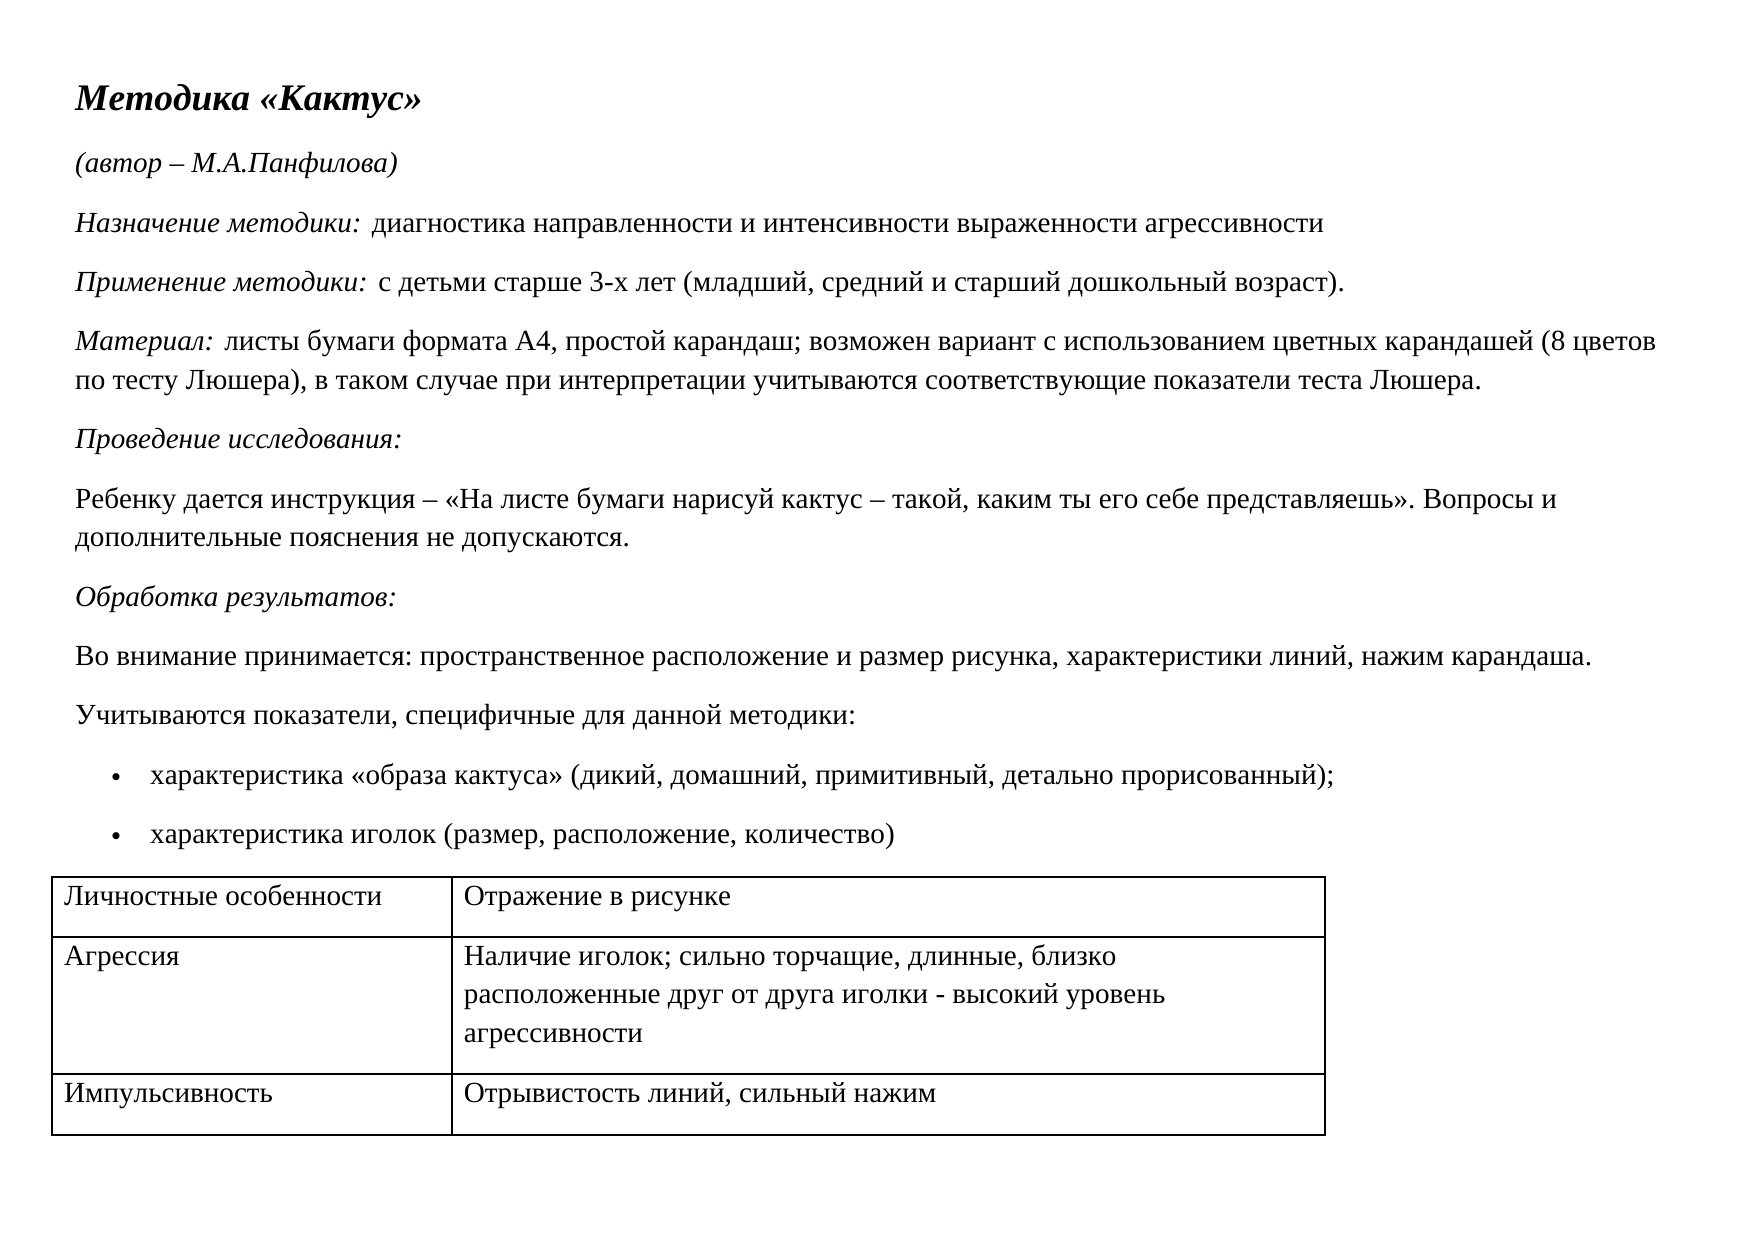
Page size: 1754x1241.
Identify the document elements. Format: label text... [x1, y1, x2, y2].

text (автор – М.А.Панфилова) [75, 145, 1679, 179]
text Материал: листы бумаги формата А4, простой карандаш; возможен вариант с использованием цветных карандашей (8 цветов по тесту Люшера), в таком случае при интерпретации учитываются соответствующие показатели теста Люшера. [75, 323, 1679, 396]
text Методика «Кактус» [75, 75, 1679, 118]
list характеристика иголок (размер, расположение, количество) [112, 816, 1679, 850]
text Ребенку дается инструкция – «На листе бумаги нарисуй кактус – такой, каким ты его себе представляешь». Вопросы и дополнительные пояснения не допускаются. [75, 481, 1679, 553]
table_cell Наличие иголок; сильно торчащие, длинные, близко расположенные друг от друга иголки - высокий уровень агрессивности [453, 938, 1324, 1073]
table_cell Импульсивность [53, 1075, 451, 1134]
text Во внимание принимается: пространственное расположение и размер рисунка, характеристики линий, нажим карандаша. [75, 638, 1679, 672]
list характеристика «образа кактуса» (дикий, домашний, примитивный, детально прорисованный); [112, 757, 1679, 790]
text Применение методики: с детьми старше 3-х лет (младший, средний и старший дошкольный возраст). [75, 264, 1679, 298]
text Учитываются показатели, специфичные для данной методики: [75, 697, 1679, 731]
text Проведение исследования: [75, 421, 1679, 455]
table_header Личностные особенности [53, 878, 451, 936]
table_cell Агрессия [53, 938, 451, 1073]
table_cell Отрывистость линий, сильный нажим [453, 1075, 1324, 1134]
text Обработка результатов: [75, 579, 1679, 612]
text Назначение методики: диагностика направленности и интенсивности выраженности агрессивности [75, 205, 1679, 238]
table_header Отражение в рисунке [453, 878, 1324, 936]
